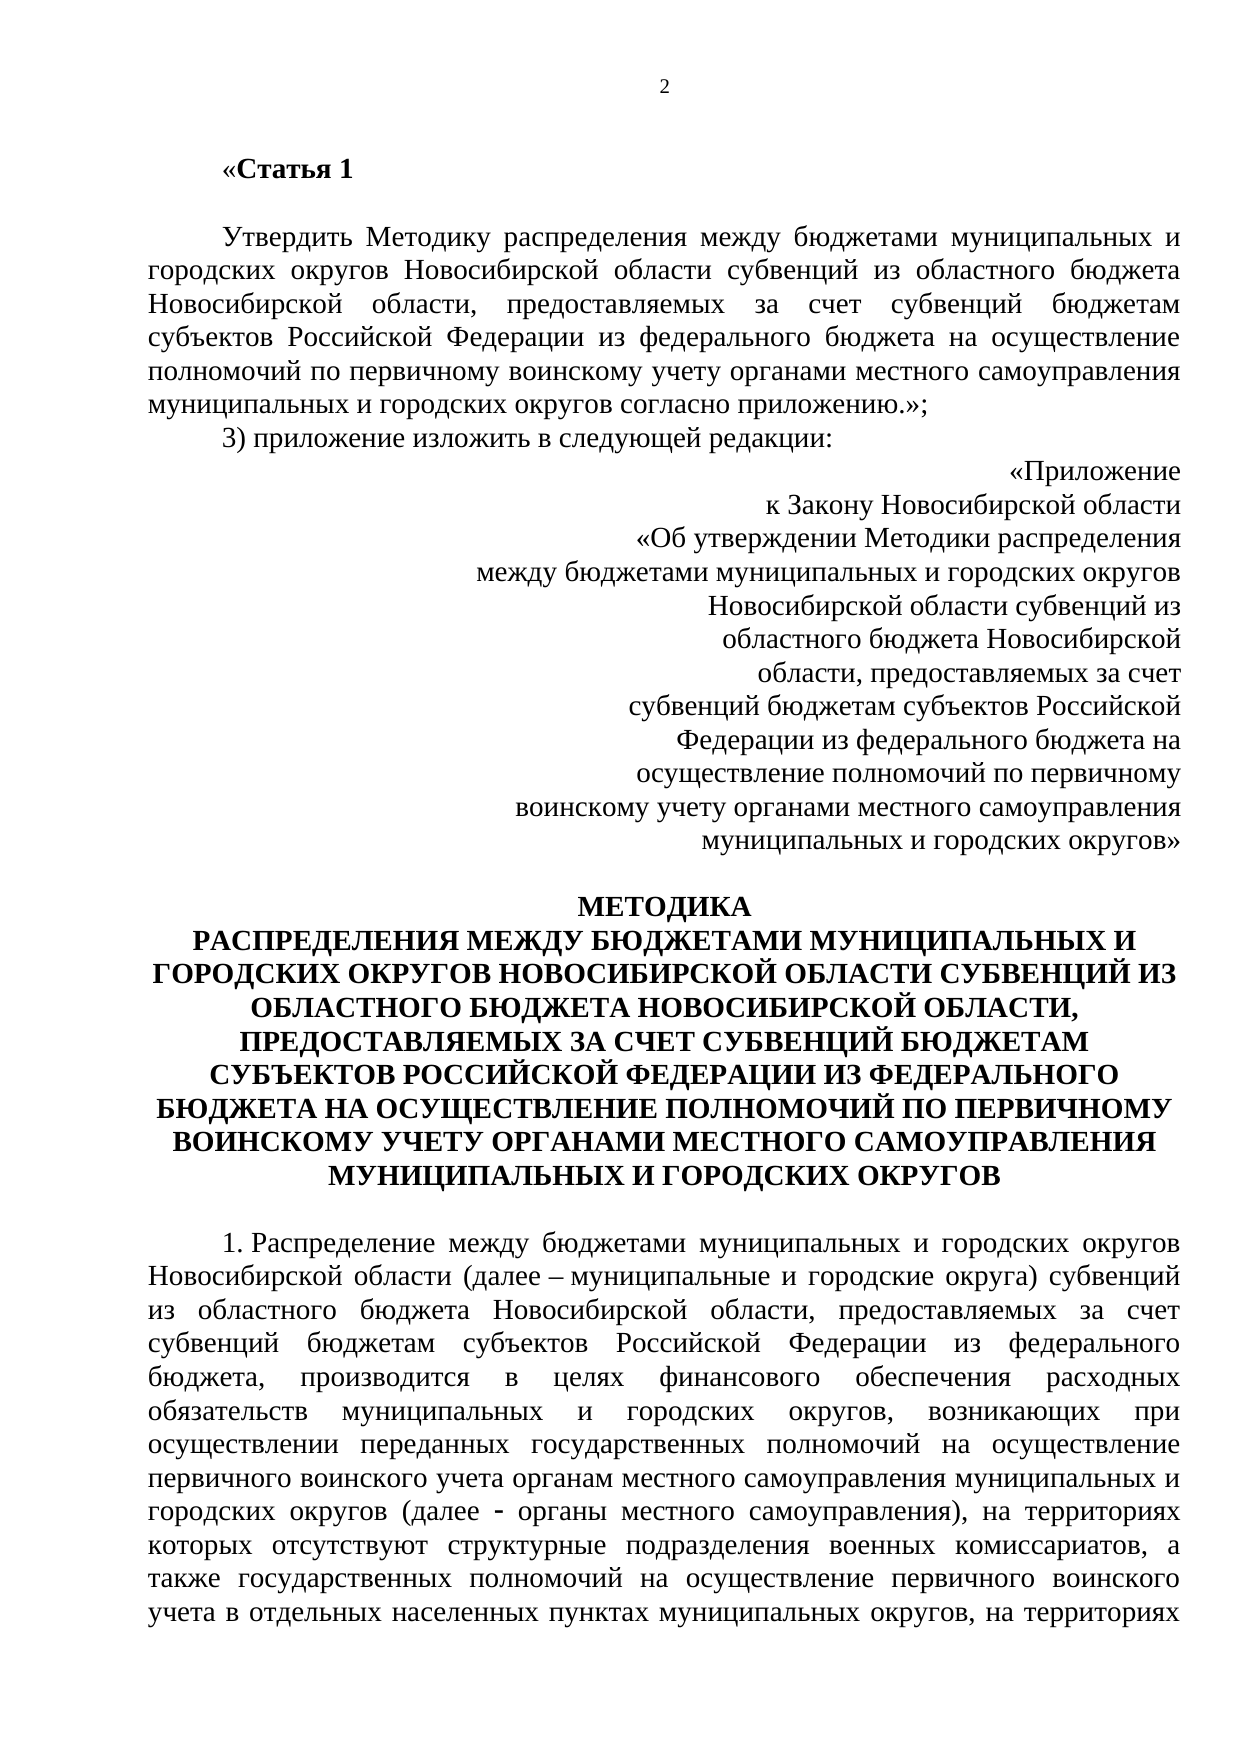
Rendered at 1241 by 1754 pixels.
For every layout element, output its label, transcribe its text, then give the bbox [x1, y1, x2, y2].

text Федерации из федерального бюджета на [148, 722, 1181, 755]
text 3) приложение изложить в следующей редакции: [148, 420, 1181, 453]
title МЕТОДИКА [148, 889, 1181, 923]
text муниципальных и городских округов» [148, 822, 1181, 856]
text воинскому учету органами местного самоуправления [148, 789, 1181, 822]
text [148, 1225, 1181, 1628]
text «Об утверждении Методики распределения [148, 521, 1181, 554]
title РАСПРЕДЕЛЕНИЯ МЕЖДУ БЮДЖЕТАМИ МУНИЦИПАЛЬНЫХ И ГОРОДСКИХ ОКРУГОВ НОВОСИБИРСКОЙ ОБЛАСТИ СУБВЕНЦИЙ ИЗ ОБЛАСТНОГО БЮДЖЕТА НОВОСИБИРСКОЙ ОБЛАСТИ, ПРЕДОСТАВЛЯЕМЫХ ЗА СЧЕТ СУБВЕНЦИЙ БЮДЖЕТАМ СУБЪЕКТОВ РОССИЙСКОЙ ФЕДЕРАЦИИ ИЗ ФЕДЕРАЛЬНОГО БЮДЖЕТА НА ОСУЩЕСТВЛЕНИЕ ПОЛНОМОЧИЙ ПО ПЕРВИЧНОМУ ВОИНСКОМУ УЧЕТУ ОРГАНАМИ МЕСТНОГО САМОУПРАВЛЕНИЯ МУНИЦИПАЛЬНЫХ И ГОРОДСКИХ ОКРУГОВ [148, 923, 1181, 1191]
text осуществление полномочий по первичному [148, 755, 1181, 789]
text областного бюджета Новосибирской [148, 621, 1181, 655]
list Утвердить Методику распределения между бюджетами муниципальных и городских округов Новосибирской области субвенций из областного бюджета Новосибирской области, предоставляемых за счет субвенций бюджетам субъектов Российской Федерации из федерального бюджета на осуществление полномочий по первичному воинскому учету органами местного самоуправления муниципальных и городских округов согласно приложению.»; [148, 219, 1181, 420]
text Новосибирской области субвенций из [148, 588, 1181, 621]
text «Приложение [148, 453, 1181, 487]
text между бюджетами муниципальных и городских округов [148, 554, 1181, 588]
list «Статья 1 [148, 152, 1181, 185]
text к Закону Новосибирской области [148, 487, 1181, 521]
text области, предоставляемых за счет [148, 655, 1181, 688]
text субвенций бюджетам субъектов Российской [148, 688, 1181, 722]
